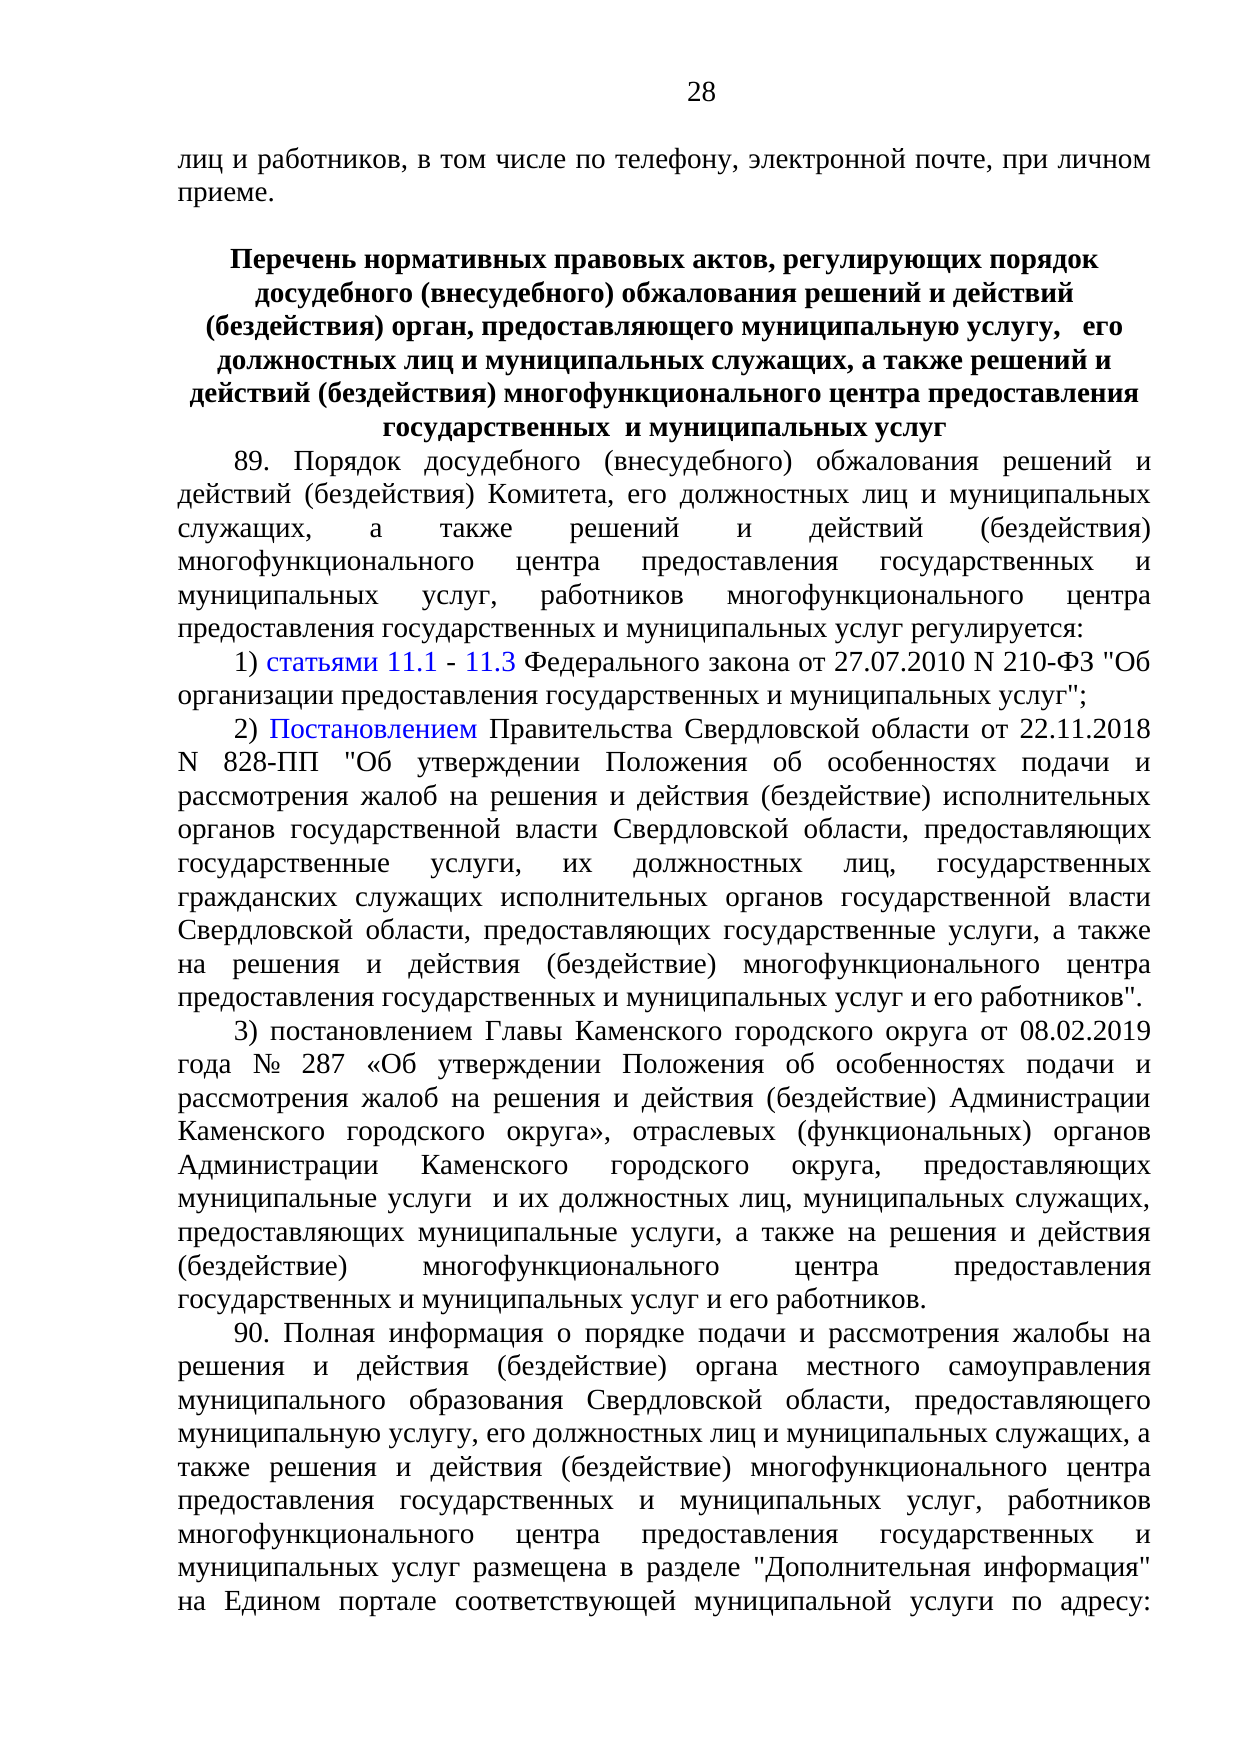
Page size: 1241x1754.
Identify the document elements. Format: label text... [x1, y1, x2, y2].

text 1) статьями 11.1 - 11.3 Федерального закона от 27.07.2010 N 210-ФЗ "Об организации предоставления государственных и муниципальных услуг"; [177, 644, 1152, 711]
text 3) постановлением Главы Каменского городского округа от 08.02.2019 года № 287 «Об утверждении Положения об особенностях подачи и рассмотрения жалоб на решения и действия (бездействие) Администрации Каменского городского округа», отраслевых (функциональных) органов Администрации Каменского городского округа, предоставляющих муниципальные услуги и их должностных лиц, муниципальных служащих, предоставляющих муниципальные услуги, а также на решения и действия (бездействие) многофункционального центра предоставления государственных и муниципальных услуг и его работников. [177, 1013, 1152, 1315]
text 2) Постановлением Правительства Свердловской области от 22.11.2018 N 828-ПП "Об утверждении Положения об особенностях подачи и рассмотрения жалоб на решения и действия (бездействие) исполнительных органов государственной власти Свердловской области, предоставляющих государственные услуги, их должностных лиц, государственных гражданских служащих исполнительных органов государственной власти Свердловской области, предоставляющих государственные услуги, а также на решения и действия (бездействие) многофункционального центра предоставления государственных и муниципальных услуг и его работников". [177, 711, 1152, 1013]
title Перечень нормативных правовых актов, регулирующих порядок досудебного (внесудебного) обжалования решений и действий (бездействия) орган, предоставляющего муниципальную услугу, его должностных лиц и муниципальных служащих, а также решений и действий (бездействия) многофункционального центра предоставления государственных и муниципальных услуг [177, 241, 1152, 443]
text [177, 141, 1152, 208]
text 89. Порядок досудебного (внесудебного) обжалования решений и действий (бездействия) Комитета, его должностных лиц и муниципальных служащих, а также решений и действий (бездействия) многофункционального центра предоставления государственных и муниципальных услуг, работников многофункционального центра предоставления государственных и муниципальных услуг регулируется: [177, 443, 1152, 644]
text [177, 1315, 1152, 1617]
